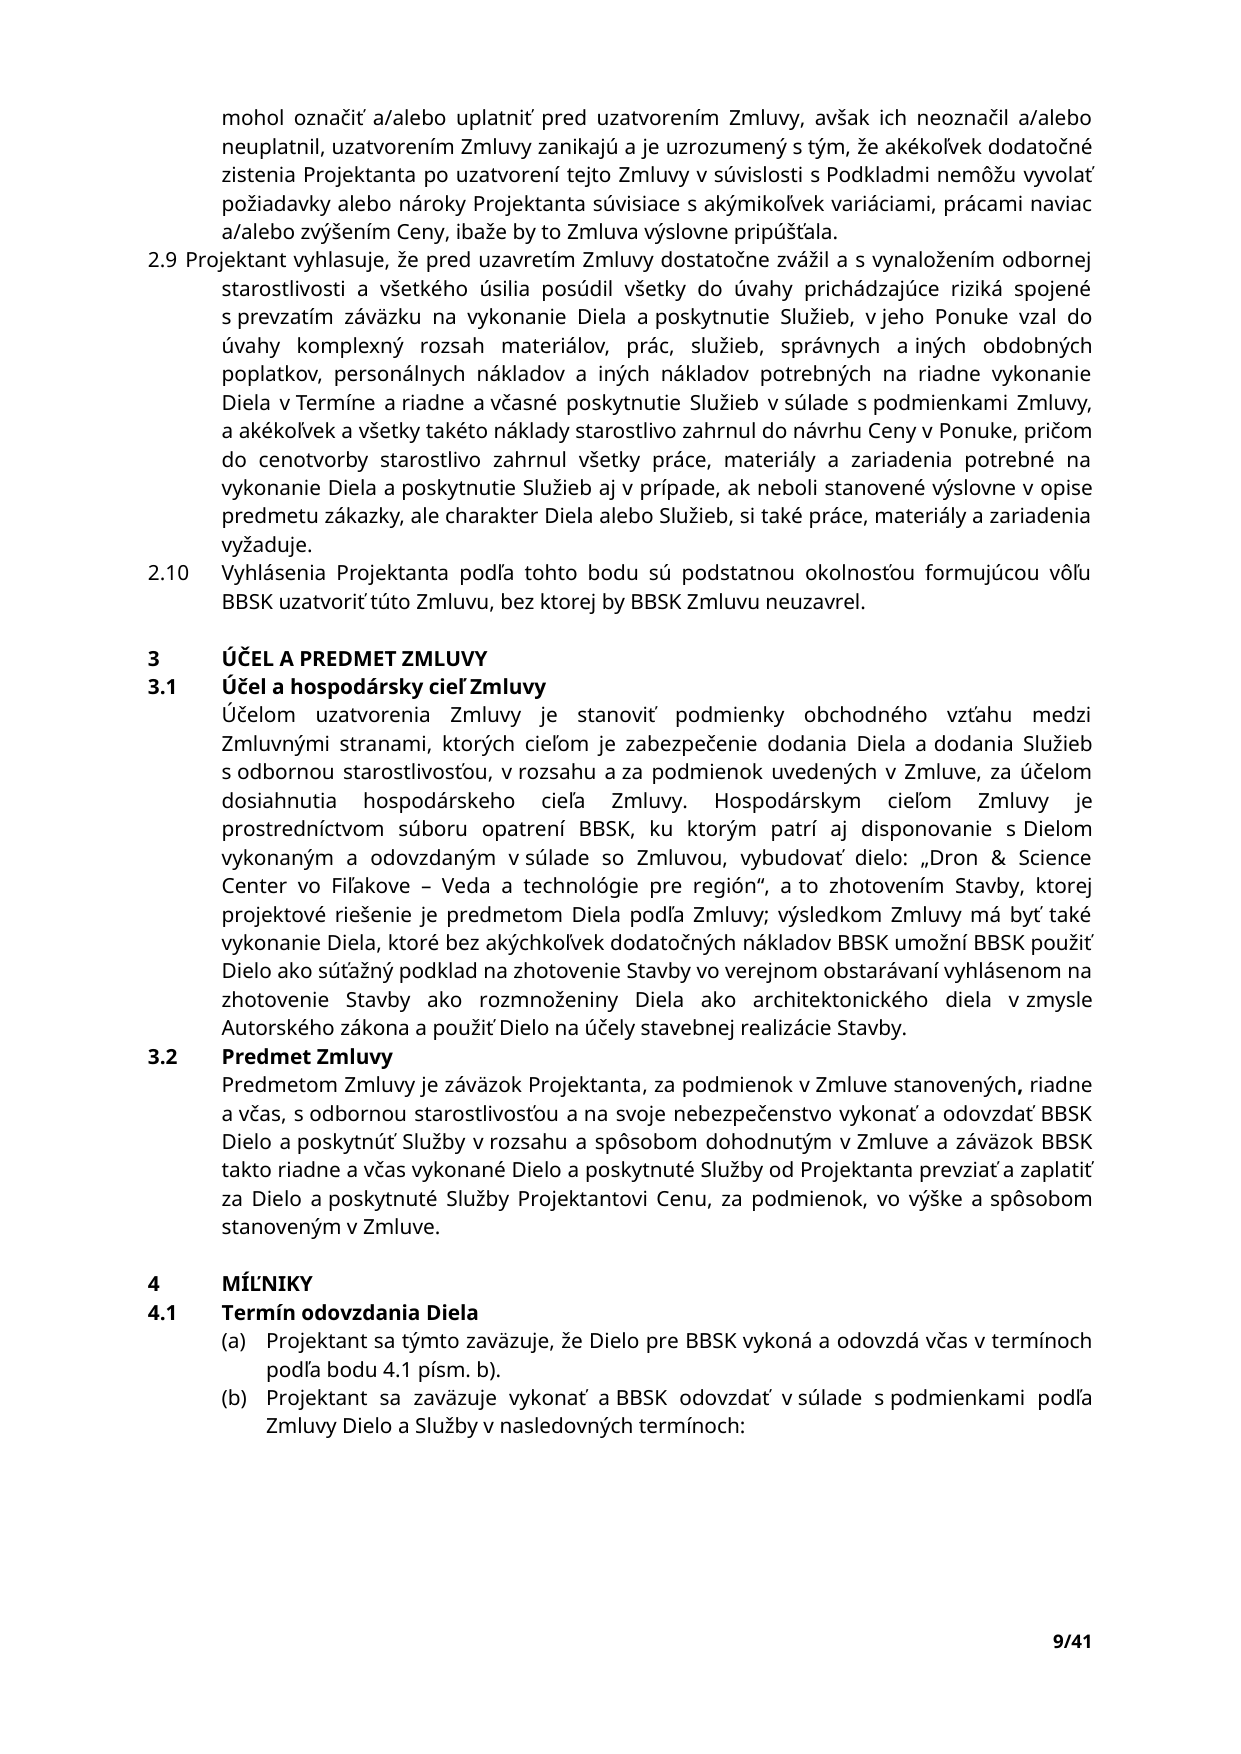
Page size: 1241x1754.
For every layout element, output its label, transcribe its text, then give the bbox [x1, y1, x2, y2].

text 4.1 Termín odovzdania Diela [148, 1298, 1093, 1326]
text (b) Projektant sa zaväzuje vykonať a BBSK odovzdať v súlade s podmienkami podľa Zmluvy Dielo a Služby v nasledovných termínoch: [221, 1383, 1093, 1440]
text 3 ÚČEL A PREDMET ZMLUVY [148, 644, 1093, 672]
text Predmetom Zmluvy je záväzok Projektanta, za podmienok v Zmluve stanovených, riadne a včas, s odbornou starostlivosťou a na svoje nebezpečenstvo vykonať a odovzdať BBSK Dielo a poskytnúť Služby v rozsahu a spôsobom dohodnutým v Zmluve a záväzok BBSK takto riadne a včas vykonané Dielo a poskytnuté Služby od Projektanta prevziať a zaplatiť za Dielo a poskytnuté Služby Projektantovi Cenu, za podmienok, vo výške a spôsobom stanoveným v Zmluve. [221, 1070, 1093, 1241]
text (a) Projektant sa týmto zaväzuje, že Dielo pre BBSK vykoná a odovzdá včas v termínoch podľa bodu 4.1 písm. b). [221, 1326, 1093, 1383]
text 3.2 Predmet Zmluvy [148, 1042, 1093, 1070]
text Účelom uzatvorenia Zmluvy je stanoviť podmienky obchodného vzťahu medzi Zmluvnými stranami, ktorých cieľom je zabezpečenie dodania Diela a dodania Služieb s odbornou starostlivosťou, v rozsahu a za podmienok uvedených v Zmluve, za účelom dosiahnutia hospodárskeho cieľa Zmluvy. Hospodárskym cieľom Zmluvy je prostredníctvom súboru opatrení BBSK, ku ktorým patrí aj disponovanie s Dielom vykonaným a odovzdaným v súlade so Zmluvou, vybudovať dielo: „Dron & Science Center vo Fiľakove – Veda a technológie pre región“, a to zhotovením Stavby, ktorej projektové riešenie je predmetom Diela podľa Zmluvy; výsledkom Zmluvy má byť také vykonanie Diela, ktoré bez akýchkoľvek dodatočných nákladov BBSK umožní BBSK použiť Dielo ako súťažný podklad na zhotovenie Stavby vo verejnom obstarávaní vyhlásenom na zhotovenie Stavby ako rozmnoženiny Diela ako architektonického diela v zmysle Autorského zákona a použiť Dielo na účely stavebnej realizácie Stavby. [221, 701, 1093, 1042]
list 2.10 Vyhlásenia Projektanta podľa tohto bodu sú podstatnou okolnosťou formujúcou vôľu BBSK uzatvoriť túto Zmluvu, bez ktorej by BBSK Zmluvu neuzavrel. [148, 558, 1093, 615]
text 3.1 Účel a hospodársky cieľ Zmluvy [148, 672, 1093, 701]
list 2.9 Projektant vyhlasuje, že pred uzavretím Zmluvy dostatočne zvážil a s vynaložením odbornej starostlivosti a všetkého úsilia posúdil všetky do úvahy prichádzajúce riziká spojené s prevzatím záväzku na vykonanie Diela a poskytnutie Služieb, v jeho Ponuke vzal do úvahy komplexný rozsah materiálov, prác, služieb, správnych a iných obdobných poplatkov, personálnych nákladov a iných nákladov potrebných na riadne vykonanie Diela v Termíne a riadne a včasné poskytnutie Služieb v súlade s podmienkami Zmluvy, a akékoľvek a všetky takéto náklady starostlivo zahrnul do návrhu Ceny v Ponuke, pričom do cenotvorby starostlivo zahrnul všetky práce, materiály a zariadenia potrebné na vykonanie Diela a poskytnutie Služieb aj v prípade, ak neboli stanovené výslovne v opise predmetu zákazky, ale charakter Diela alebo Služieb, si také práce, materiály a zariadenia vyžaduje. [148, 246, 1093, 558]
text 4 MÍĽNIKY [148, 1269, 1093, 1298]
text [148, 103, 1093, 246]
